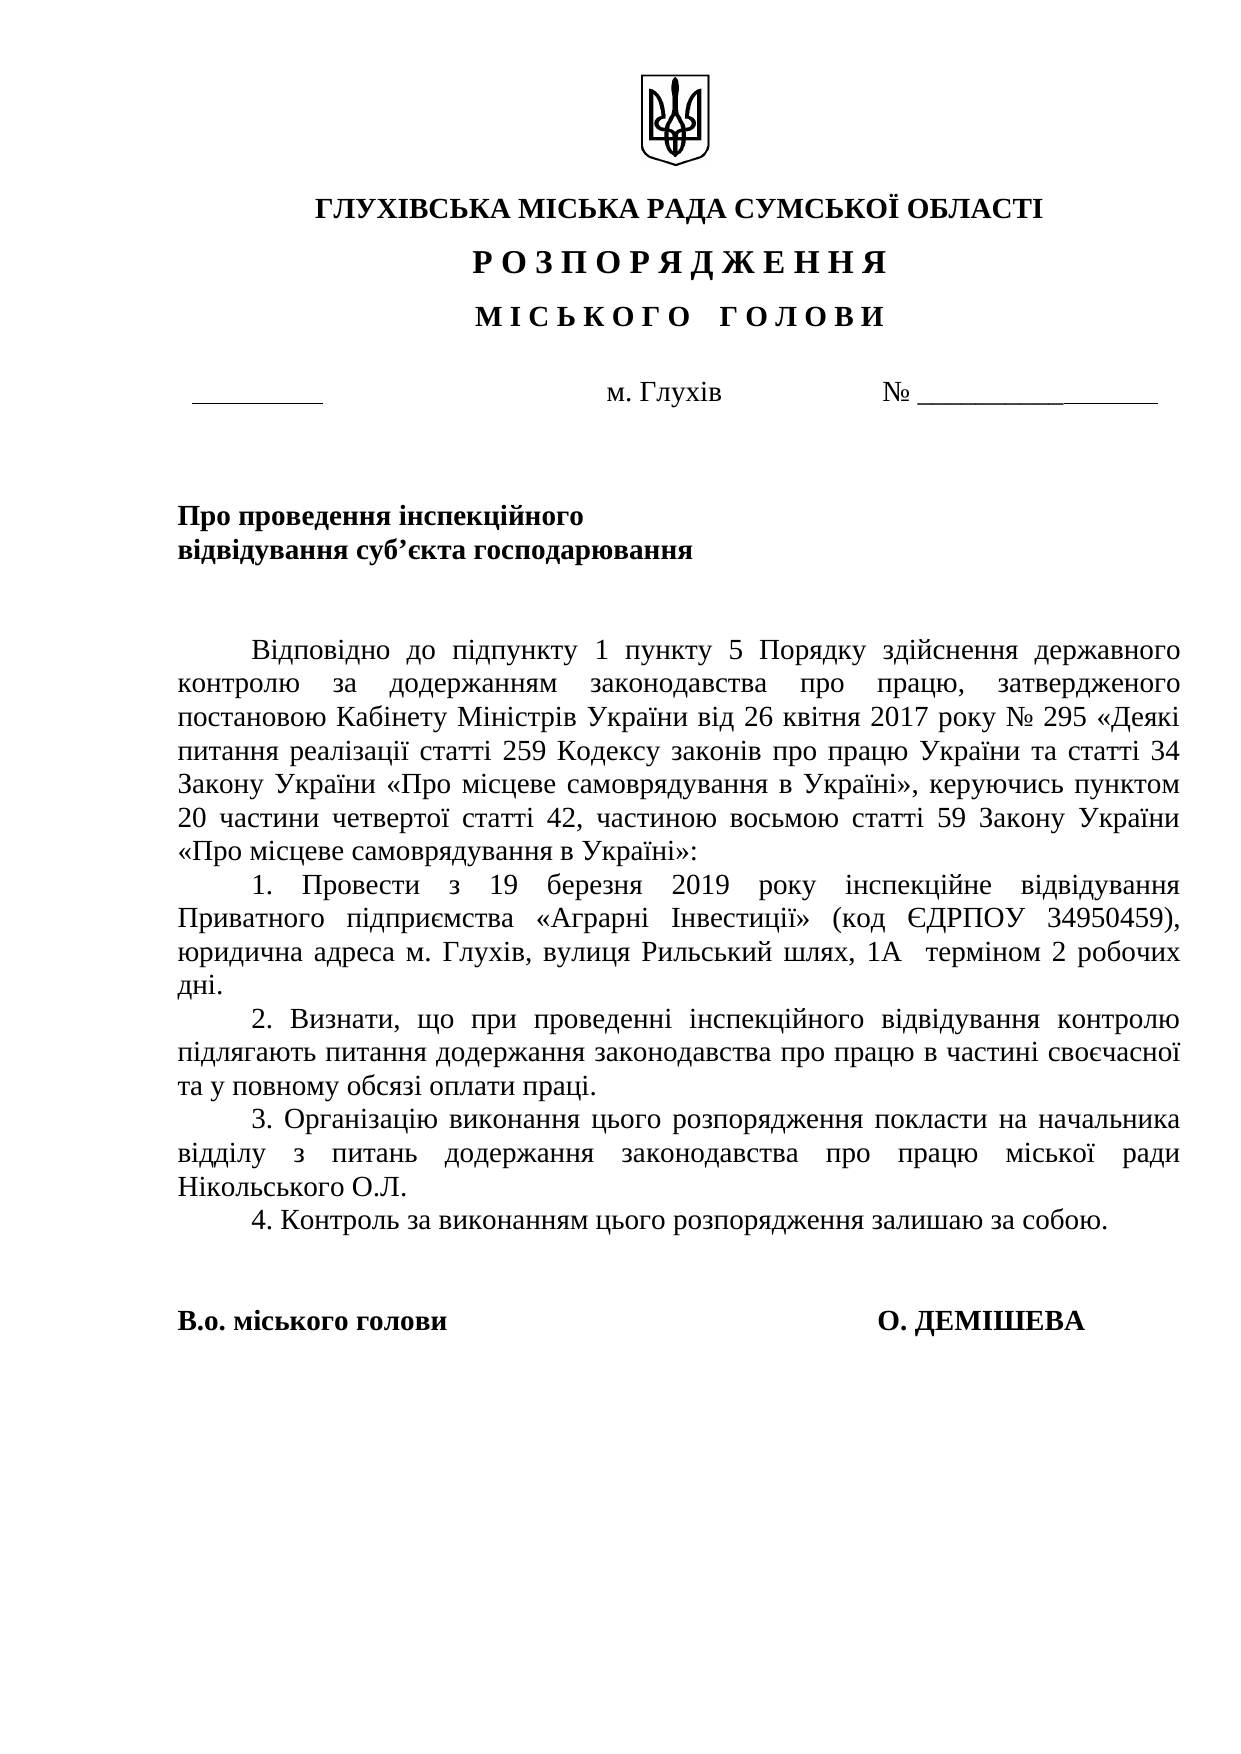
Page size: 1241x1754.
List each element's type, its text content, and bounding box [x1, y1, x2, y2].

text Відповідно до підпункту 1 пункту 5 Порядку здійснення державного контролю за додержанням законодавства про працю, затвердженого постановою Кабінету Міністрів України від 26 квітня 2017 року № 295 «Деякі питання реалізації статті 259 Кодексу законів про працю України та статті 34 Закону України «Про місцеве самоврядування в Україні», керуючись пунктом 20 частини четвертої статті 42, частиною восьмою статті 59 Закону України «Про місцеве самоврядування в Україні»: [177, 632, 1181, 867]
subtitle ГЛУХІВСЬКА МІСЬКА РАДА СУМСЬКОЇ ОБЛАСТІ [177, 192, 1181, 225]
subtitle М І С Ь К О Г О Г О Л О В И [177, 299, 1181, 333]
text Про проведення інспекційного [177, 498, 1181, 532]
text 2. Визнати, що при проведенні інспекційного відвідування контролю підлягають питання додержання законодавства про працю в частині своєчасної та у повному обсязі оплати праці. [177, 1001, 1181, 1102]
text 3. Організацію виконання цього розпорядження покласти на начальника відділу з питань додержання законодавства про працю міської ради Нікольського О.Л. [177, 1102, 1181, 1202]
text 1. Провести з 19 березня 2019 року інспекційне відвідування Приватного підприємства «Аграрні Інвестиції» (код ЄДРПОУ 34950459), юридична адреса м. Глухів, вулиця Рильський шлях, 1А терміном 2 робочих дні. [177, 867, 1181, 1001]
subtitle Р О З П О Р Я Д Ж Е Н Н Я [177, 242, 1181, 280]
text В.о. міського голови О. ДЕМІШЕВА [177, 1303, 1181, 1336]
text м. Глухів № __________ [177, 374, 1181, 407]
text 4. Контроль за виконанням цього розпорядження залишаю за собою. [177, 1202, 1181, 1236]
text відвідування суб’єкта господарювання [177, 532, 1181, 566]
picture [638, 73, 712, 168]
